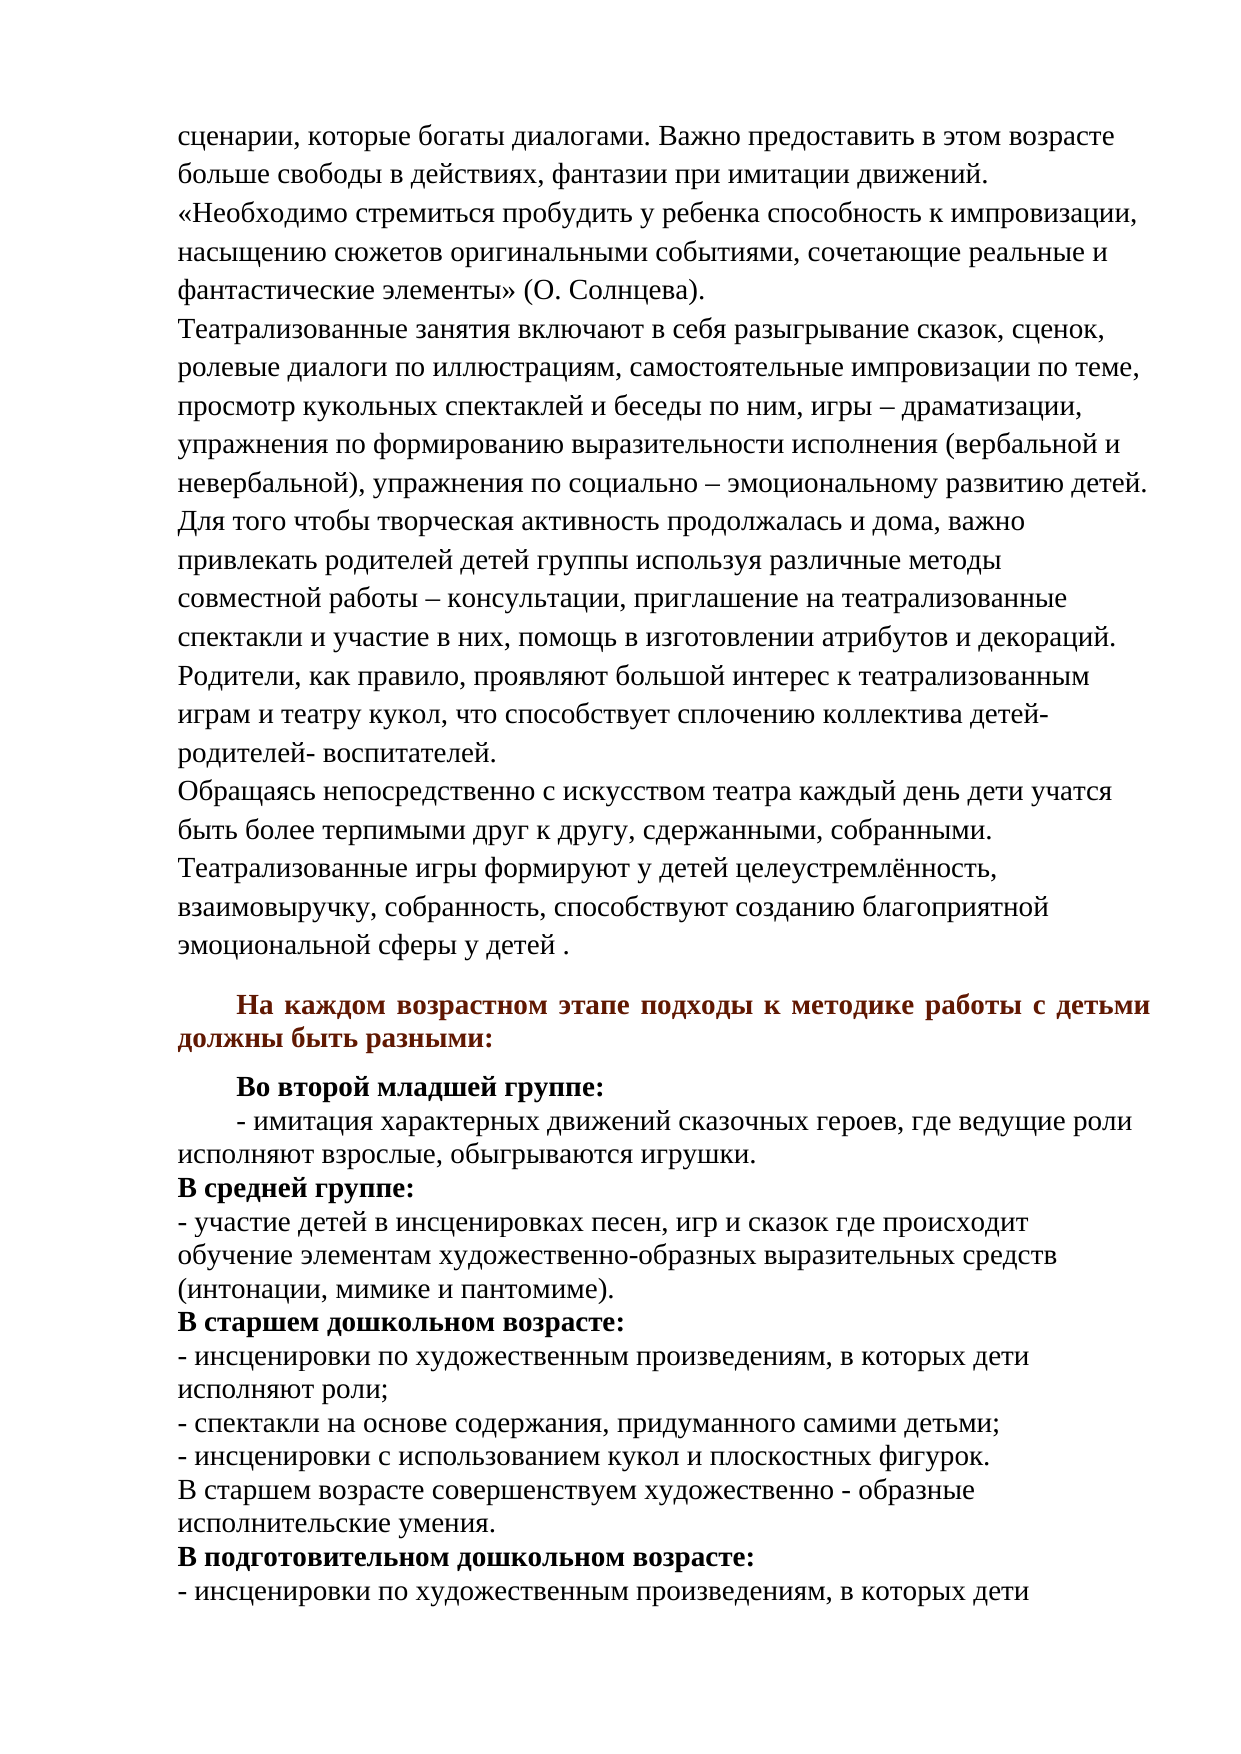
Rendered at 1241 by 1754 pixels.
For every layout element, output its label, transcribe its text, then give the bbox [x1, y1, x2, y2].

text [177, 118, 1152, 961]
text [177, 1103, 1152, 1606]
text Во второй младшей группе: [177, 1069, 1152, 1103]
text На каждом возрастном этапе подходы к методике работы с детьми должны быть разными: [177, 987, 1152, 1054]
